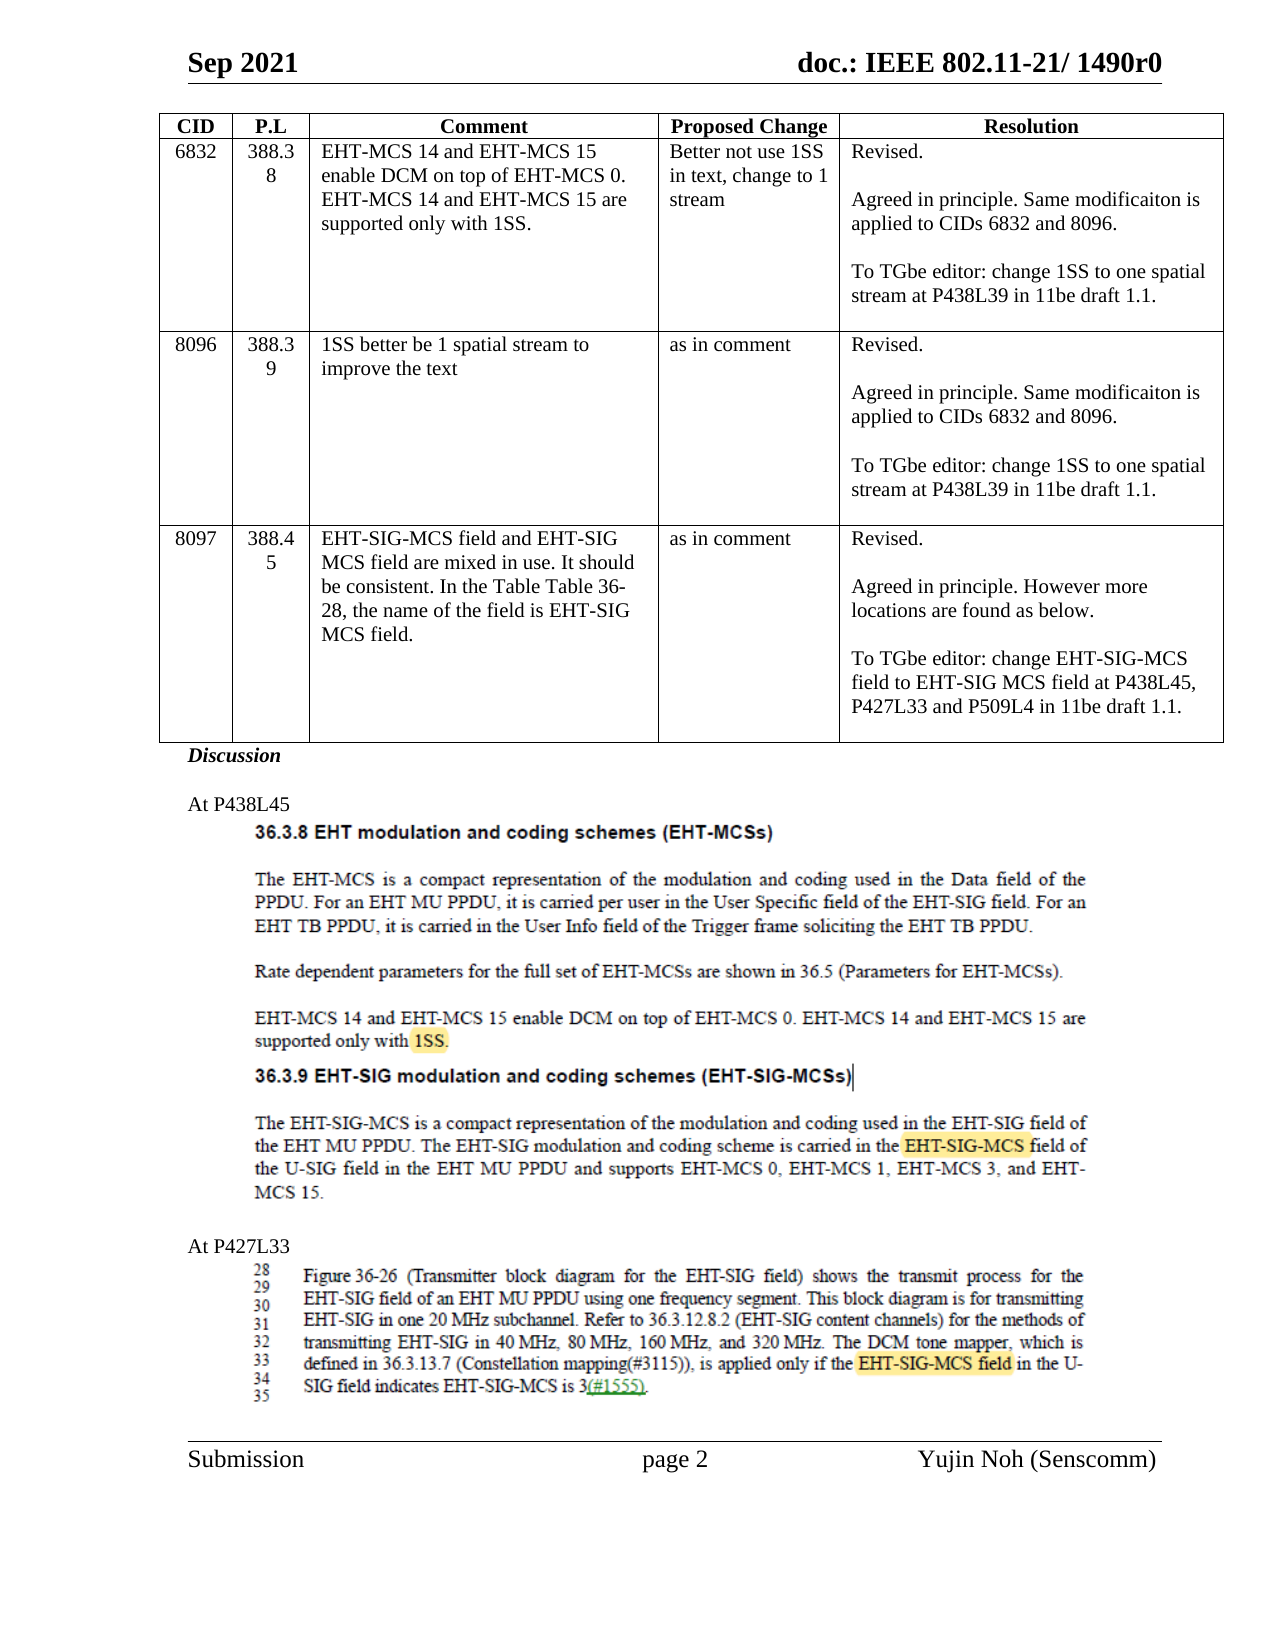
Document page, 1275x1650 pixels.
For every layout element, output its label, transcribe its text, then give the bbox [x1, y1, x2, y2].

table_cell Revised. Agreed in principle. Same modificaiton is applied to CIDs 6832 and 8096. To TGbe editor: change 1SS to one spatial stream at P438L39 in 11be draft 1.1. [840, 139, 1223, 331]
table_cell Better not use 1SS in text, change to 1 stream [659, 139, 839, 331]
text At P438L45 [187, 791, 1162, 816]
table_cell as in comment [659, 526, 839, 742]
text At P427L33 [187, 1233, 1162, 1258]
table_header Resolution [840, 114, 1223, 138]
table_cell EHT-MCS 14 and EHT-MCS 15 enable DCM on top of EHT-MCS 0. EHT-MCS 14 and EHT-MCS 15 are supported only with 1SS. [310, 139, 658, 331]
picture [242, 815, 1108, 1210]
table_cell 388.38 [233, 139, 309, 331]
text Discussion [187, 743, 1162, 767]
picture [248, 1257, 1102, 1407]
table_cell 1SS better be 1 spatial stream to improve the text [310, 332, 658, 525]
table_header Proposed Change [659, 114, 839, 138]
table_header CID [160, 114, 232, 138]
table_cell 8097 [160, 526, 232, 742]
table_cell EHT-SIG-MCS field and EHT-SIG MCS field are mixed in use. It should be consistent. In the Table Table 36-28, the name of the field is EHT-SIG MCS field. [310, 526, 658, 742]
table_cell as in comment [659, 332, 839, 525]
table_header Comment [310, 114, 658, 138]
table_cell 8096 [160, 332, 232, 525]
table_header P.L [233, 114, 309, 138]
table_cell 6832 [160, 139, 232, 331]
table_cell Revised. Agreed in principle. However more locations are found as below. To TGbe editor: change EHT-SIG-MCS field to EHT-SIG MCS field at P438L45, P427L33 and P509L4 in 11be draft 1.1. [840, 526, 1223, 742]
table_cell Revised. Agreed in principle. Same modificaiton is applied to CIDs 6832 and 8096. To TGbe editor: change 1SS to one spatial stream at P438L39 in 11be draft 1.1. [840, 332, 1223, 525]
table_cell 388.45 [233, 526, 309, 742]
table_cell 388.39 [233, 332, 309, 525]
